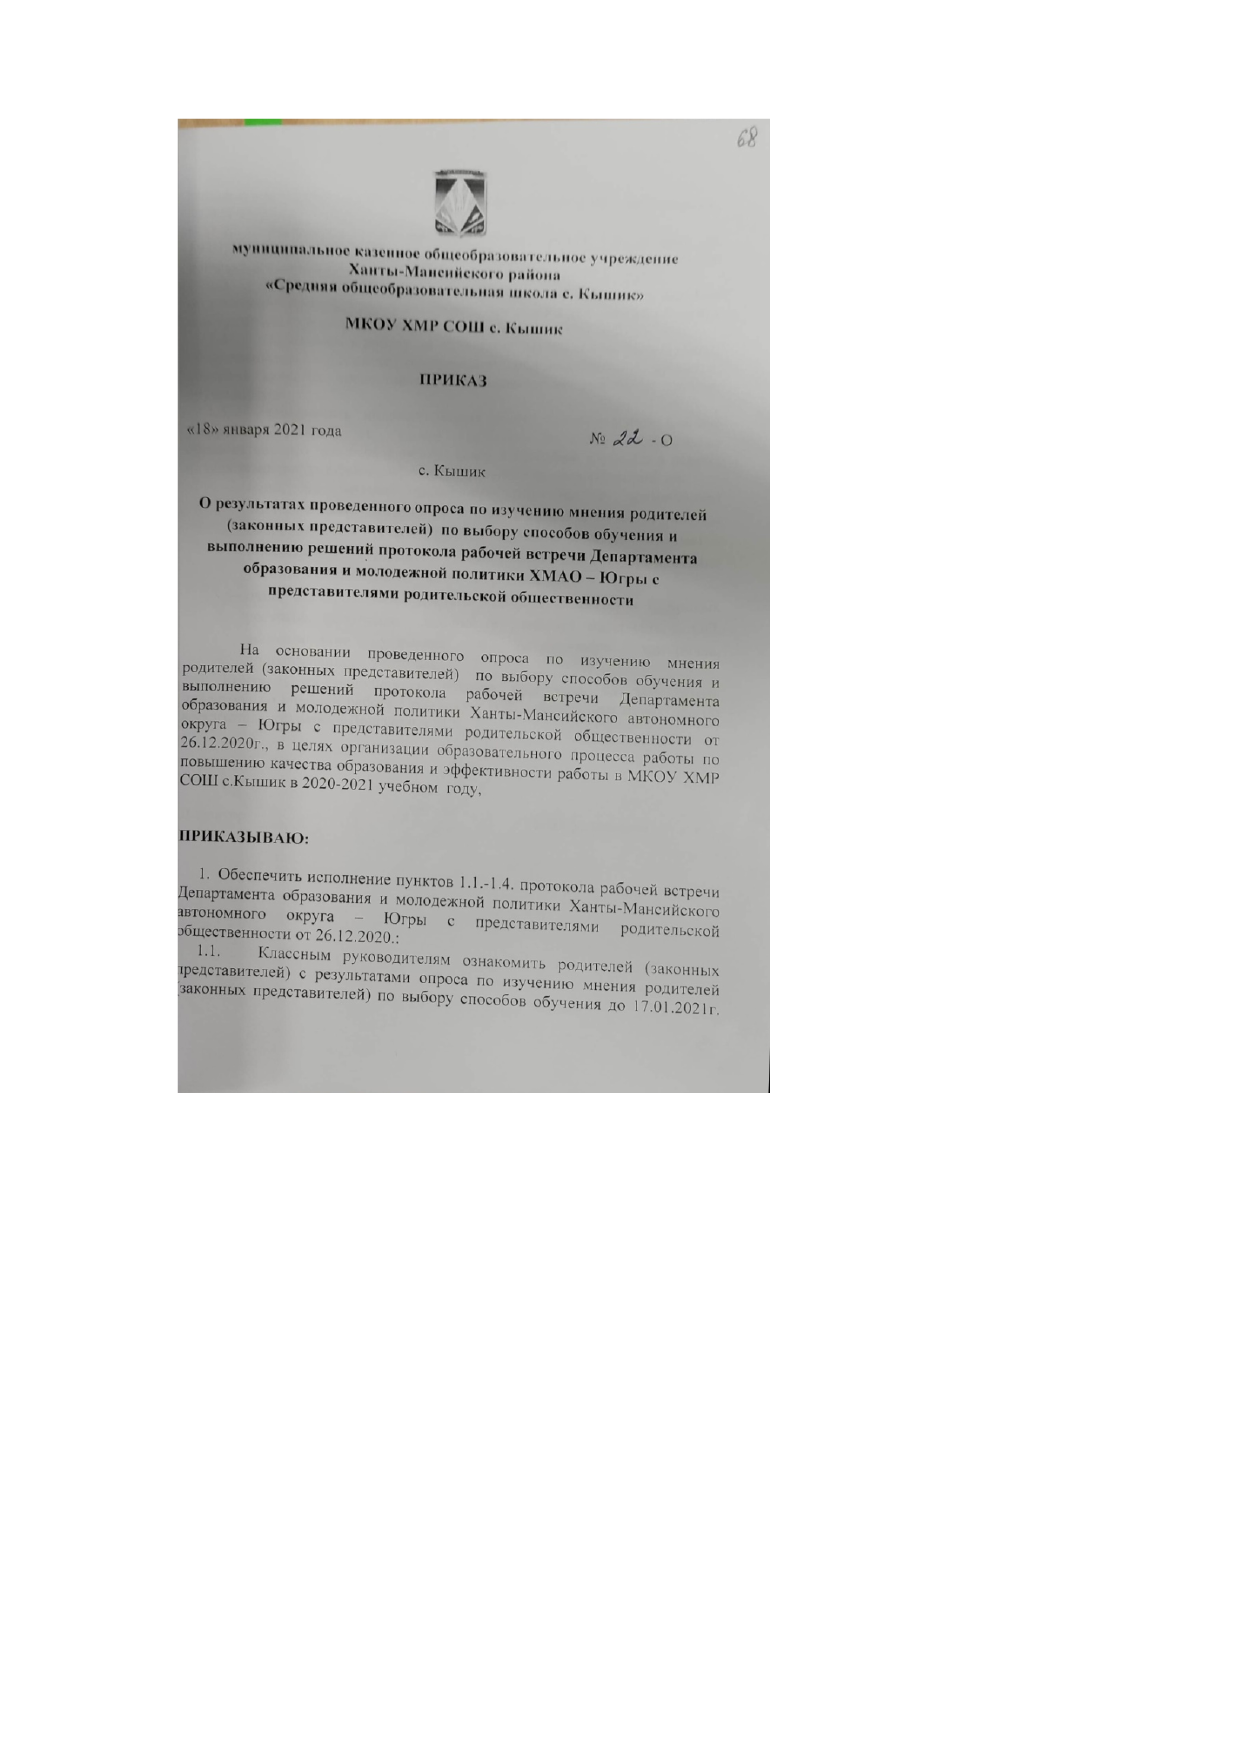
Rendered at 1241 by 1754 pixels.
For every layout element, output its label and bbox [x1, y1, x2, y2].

picture [178, 120, 770, 1092]
